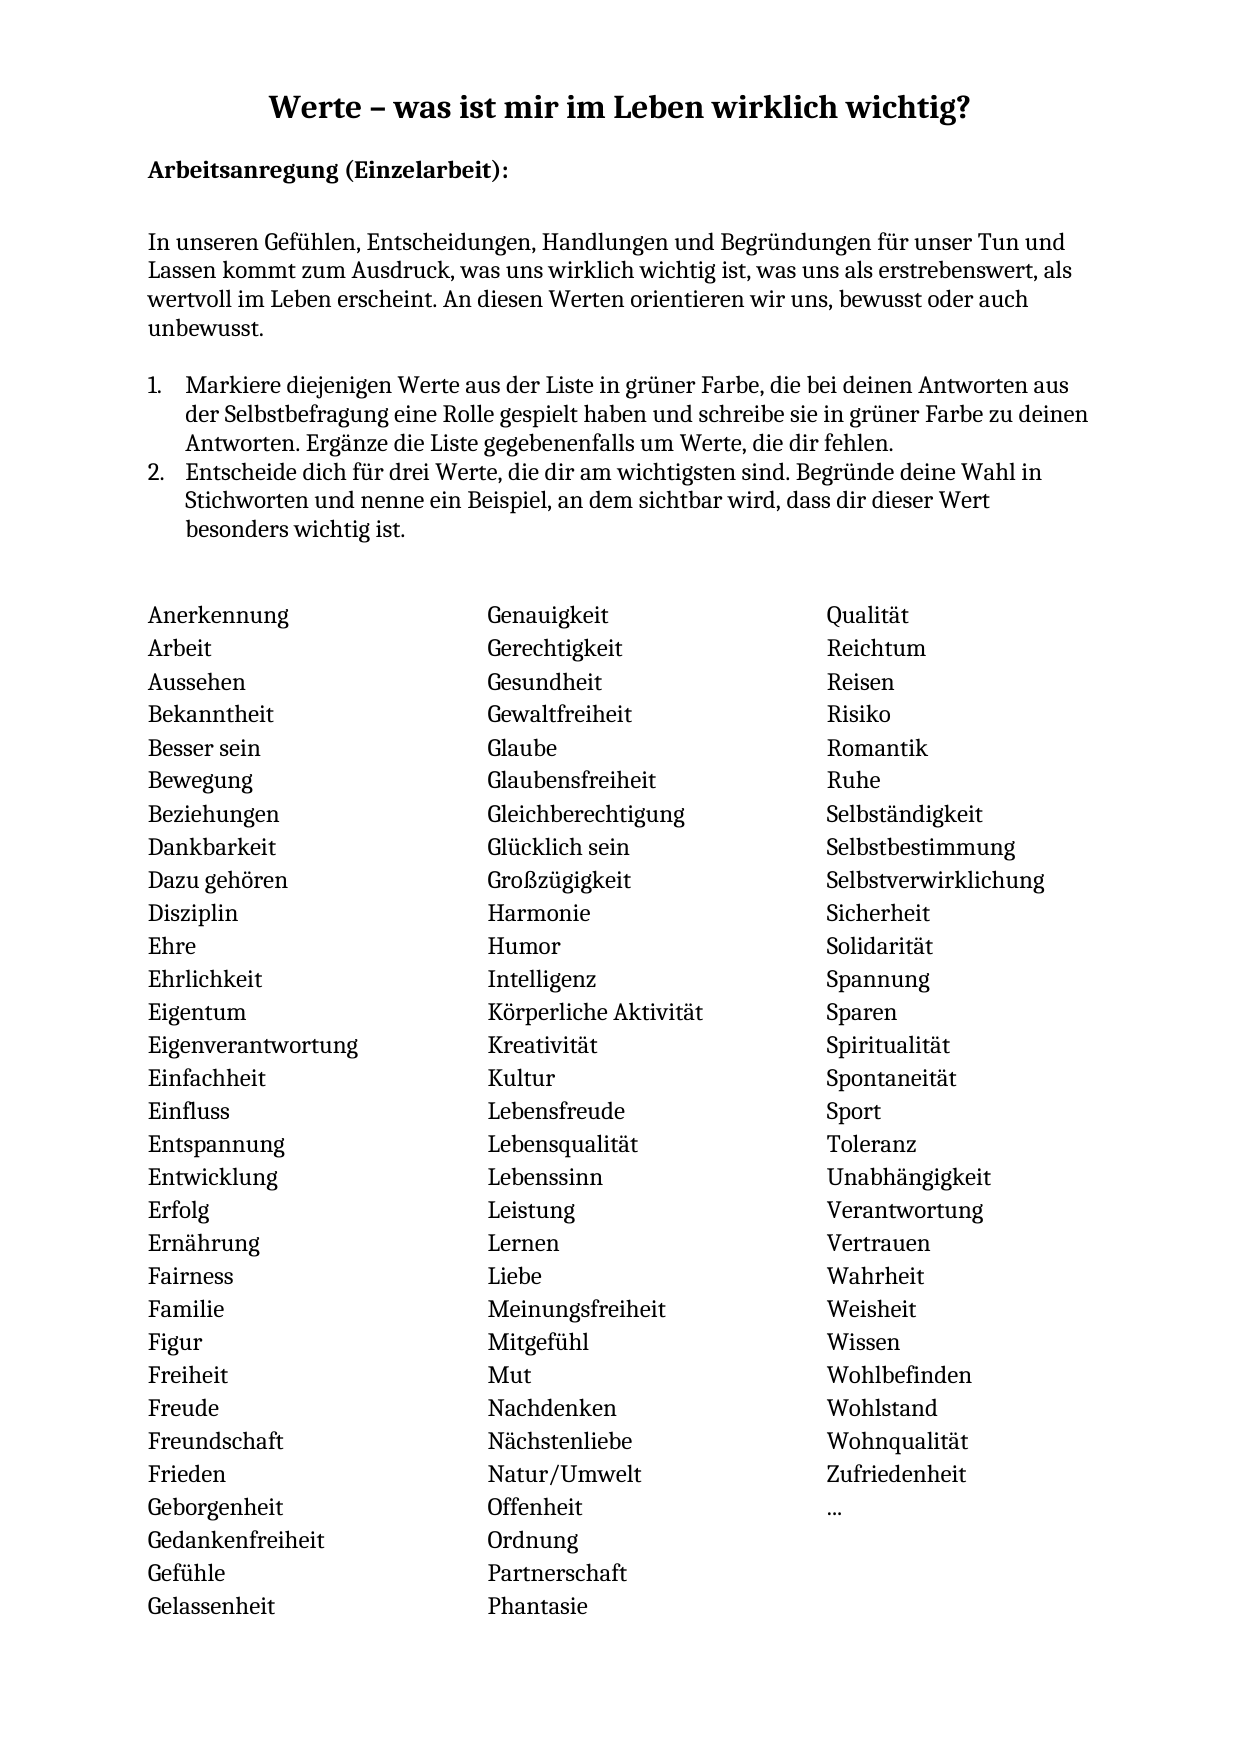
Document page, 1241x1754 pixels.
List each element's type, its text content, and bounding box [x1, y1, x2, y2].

text Glaubensfreiheit [487, 766, 753, 795]
text Selbständigkeit [827, 799, 1092, 828]
text Disziplin [148, 898, 413, 927]
text Wissen [827, 1328, 1092, 1357]
text Nachdenken [487, 1394, 753, 1423]
text Zufriedenheit [827, 1460, 1092, 1489]
text Reisen [827, 667, 1092, 696]
text Wohnqualität [827, 1427, 1092, 1456]
text Romantik [827, 733, 1092, 762]
text Aussehen [148, 667, 413, 696]
text Liebe [487, 1262, 753, 1291]
text Werte – was ist mir im Leben wirklich wichtig? [148, 89, 1092, 127]
text Offenheit [487, 1493, 753, 1522]
text Sicherheit [827, 898, 1092, 927]
text Genauigkeit [487, 601, 753, 630]
text Einfachheit [148, 1064, 413, 1092]
text Familie [148, 1295, 413, 1323]
text Erfolg [148, 1196, 413, 1224]
text Sport [827, 1097, 1092, 1125]
text Gewaltfreiheit [487, 700, 753, 729]
text Glaube [487, 733, 753, 762]
text Selbstbestimmung [827, 832, 1092, 861]
text Verantwortung [827, 1196, 1092, 1224]
text Dankbarkeit [148, 832, 413, 861]
text Ordnung [487, 1526, 753, 1555]
text Ruhe [827, 766, 1092, 795]
text Gerechtigkeit [487, 634, 753, 663]
text Ehrlichkeit [148, 964, 413, 993]
text Vertrauen [827, 1229, 1092, 1257]
text Bewegung [148, 766, 413, 795]
text Phantasie [487, 1592, 768, 1621]
text Leistung [487, 1196, 753, 1224]
text Wohlstand [827, 1394, 1092, 1423]
list Markiere diejenigen Werte aus der Liste in grüner Farbe, die bei deinen Antworten aus der Selbstbefragung eine Rolle gespielt haben und schreibe sie in grüner Farbe zu deinen Antworten. Ergänze die Liste gegebenenfalls um Werte, die dir fehlen. [148, 371, 1092, 458]
text Risiko [827, 700, 1092, 729]
text Gedankenfreiheit [148, 1526, 413, 1555]
text Reichtum [827, 634, 1092, 663]
text Besser sein [148, 733, 413, 762]
text Lebensfreude [487, 1097, 753, 1125]
text Kreativität [487, 1031, 753, 1059]
text Ehre [148, 932, 413, 960]
text Lernen [487, 1229, 753, 1257]
text Freundschaft [148, 1427, 413, 1456]
text Freiheit [148, 1361, 413, 1389]
text Großzügigkeit [487, 866, 753, 894]
text Intelligenz [487, 964, 753, 993]
text Gefühle [148, 1559, 413, 1588]
text Humor [487, 932, 753, 960]
text Harmonie [487, 898, 753, 927]
text Anerkennung [148, 601, 413, 630]
text Dazu gehören [148, 866, 413, 894]
text Natur/Umwelt [487, 1460, 753, 1489]
text Gleichberechtigung [487, 799, 753, 828]
text Weisheit [827, 1295, 1092, 1323]
text Spontaneität [827, 1064, 1092, 1092]
text Meinungsfreiheit [487, 1295, 753, 1323]
text In unseren Gefühlen, Entscheidungen, Handlungen und Begründungen für unser Tun und Lassen kommt zum Ausdruck, was uns wirklich wichtig ist, was uns als erstrebenswert, als wertvoll im Leben erscheint. An diesen Werten orientieren wir uns, bewusst oder auch unbewusst. [148, 228, 1092, 343]
text Lebensqualität [487, 1130, 753, 1158]
text Unabhängigkeit [827, 1163, 1092, 1191]
text Glücklich sein [487, 832, 753, 861]
text Toleranz [827, 1130, 1092, 1158]
text Entspannung [148, 1130, 413, 1158]
text Frieden [148, 1460, 413, 1489]
text Mut [487, 1361, 753, 1389]
text Solidarität [827, 932, 1092, 960]
text Spiritualität [827, 1031, 1092, 1059]
text Arbeit [148, 634, 413, 663]
text Gesundheit [487, 667, 753, 696]
text Wahrheit [827, 1262, 1092, 1291]
text Wohlbefinden [827, 1361, 1092, 1389]
text Qualität [827, 601, 1092, 630]
text Figur [148, 1328, 413, 1357]
text Gelassenheit [148, 1592, 413, 1621]
text ... [827, 1493, 1092, 1522]
text Eigentum [148, 998, 413, 1026]
text Körperliche Aktivität [487, 998, 753, 1026]
list Entscheide dich für drei Werte, die dir am wichtigsten sind. Begründe deine Wahl in Stichworten und nenne ein Beispiel, an dem sichtbar wird, dass dir dieser Wert besonders wichtig ist. [148, 458, 1092, 544]
text Mitgefühl [487, 1328, 753, 1357]
text Bekanntheit [148, 700, 413, 729]
text Eigenverantwortung [148, 1031, 413, 1059]
text Fairness [148, 1262, 413, 1291]
text Selbstverwirklichung [827, 866, 1092, 894]
text Freude [148, 1394, 413, 1423]
text Beziehungen [148, 799, 413, 828]
text Spannung [827, 964, 1092, 993]
text Partnerschaft [487, 1559, 753, 1588]
text Entwicklung [148, 1163, 413, 1191]
text Einfluss [148, 1097, 413, 1125]
text Kultur [487, 1064, 753, 1092]
text Nächstenliebe [487, 1427, 753, 1456]
text Ernährung [148, 1229, 413, 1257]
text Geborgenheit [148, 1493, 413, 1522]
text Arbeitsanregung (Einzelarbeit): [148, 156, 1092, 184]
text Lebenssinn [487, 1163, 753, 1191]
text Sparen [827, 998, 1092, 1026]
